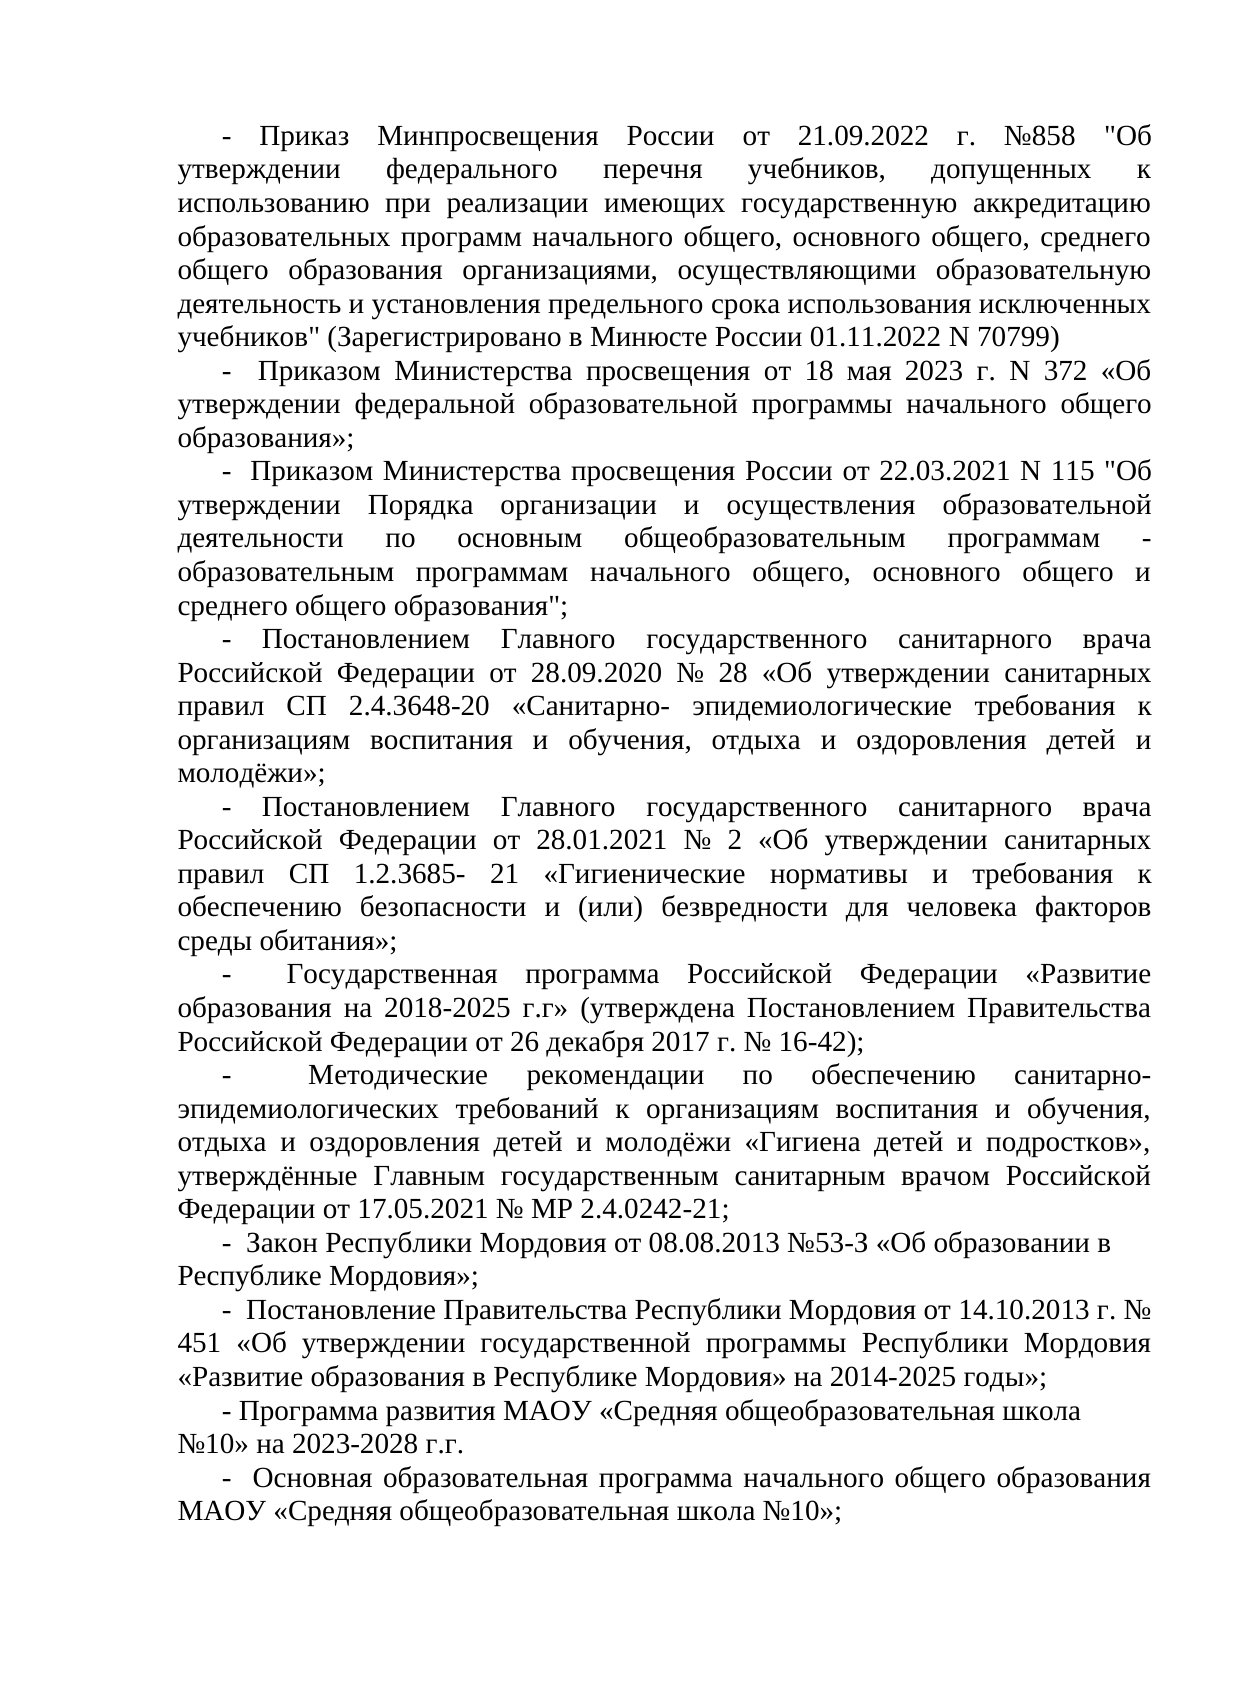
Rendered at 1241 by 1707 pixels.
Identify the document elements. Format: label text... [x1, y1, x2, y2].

text - Приказ Минпросвещения России от 21.09.2022 г. №858 "Об утверждении федерального перечня учебников, допущенных к использованию при реализации имеющих государственную аккредитацию образовательных программ начального общего, основного общего, среднего общего образования организациями, осуществляющими образовательную деятельность и установления предельного срока использования исключенных учебников" (Зарегистрировано в Минюсте России 01.11.2022 N 70799) [177, 118, 1152, 353]
text - Закон Республики Мордовия от 08.08.2013 №53-З «Об образовании в Республике Мордовия»; [177, 1225, 1152, 1292]
text - Приказом Министерства просвещения от 18 мая 2023 г. N 372 «Об утверждении федеральной образовательной программы начального общего образования»; [177, 353, 1152, 453]
text - Постановлением Главного государственного санитарного врача Российской Федерации от 28.01.2021 № 2 «Об утверждении санитарных правил СП 1.2.3685- 21 «Гигиенические нормативы и требования к обеспечению безопасности и (или) безвредности для человека факторов среды обитания»; [177, 789, 1152, 957]
text - Основная образовательная программа начального общего образования МАОУ «Средняя общеобразовательная школа №10»; [177, 1460, 1152, 1527]
text - Методические рекомендации по обеспечению санитарно- эпидемиологических требований к организациям воспитания и обучения, отдыха и оздоровления детей и молодёжи «Гигиена детей и подростков», утверждённые Главным государственным санитарным врачом Российской Федерации от 17.05.2021 № МР 2.4.0242-21; [177, 1057, 1152, 1225]
text - Постановлением Главного государственного санитарного врача Российской Федерации от 28.09.2020 № 28 «Об утверждении санитарных правил СП 2.4.3648-20 «Санитарно- эпидемиологические требования к организациям воспитания и обучения, отдыха и оздоровления детей и молодёжи»; [177, 621, 1152, 789]
text - Программа развития МАОУ «Средняя общеобразовательная школа №10» на 2023-2028 г.г. [177, 1393, 1152, 1460]
text - Государственная программа Российской Федерации «Развитие образования на 2018-2025 г.г» (утверждена Постановлением Правительства Российской Федерации от 26 декабря 2017 г. № 16-42); [177, 957, 1152, 1057]
text - Приказом Министерства просвещения России от 22.03.2021 N 115 "Об утверждении Порядка организации и осуществления образовательной деятельности по основным общеобразовательным программам - образовательным программам начального общего, основного общего и среднего общего образования"; [177, 453, 1152, 621]
text - Постановление Правительства Республики Мордовия от 14.10.2013 г. № 451 «Об утверждении государственной программы Республики Мордовия «Развитие образования в Республике Мордовия» на 2014-2025 годы»; [177, 1292, 1152, 1393]
